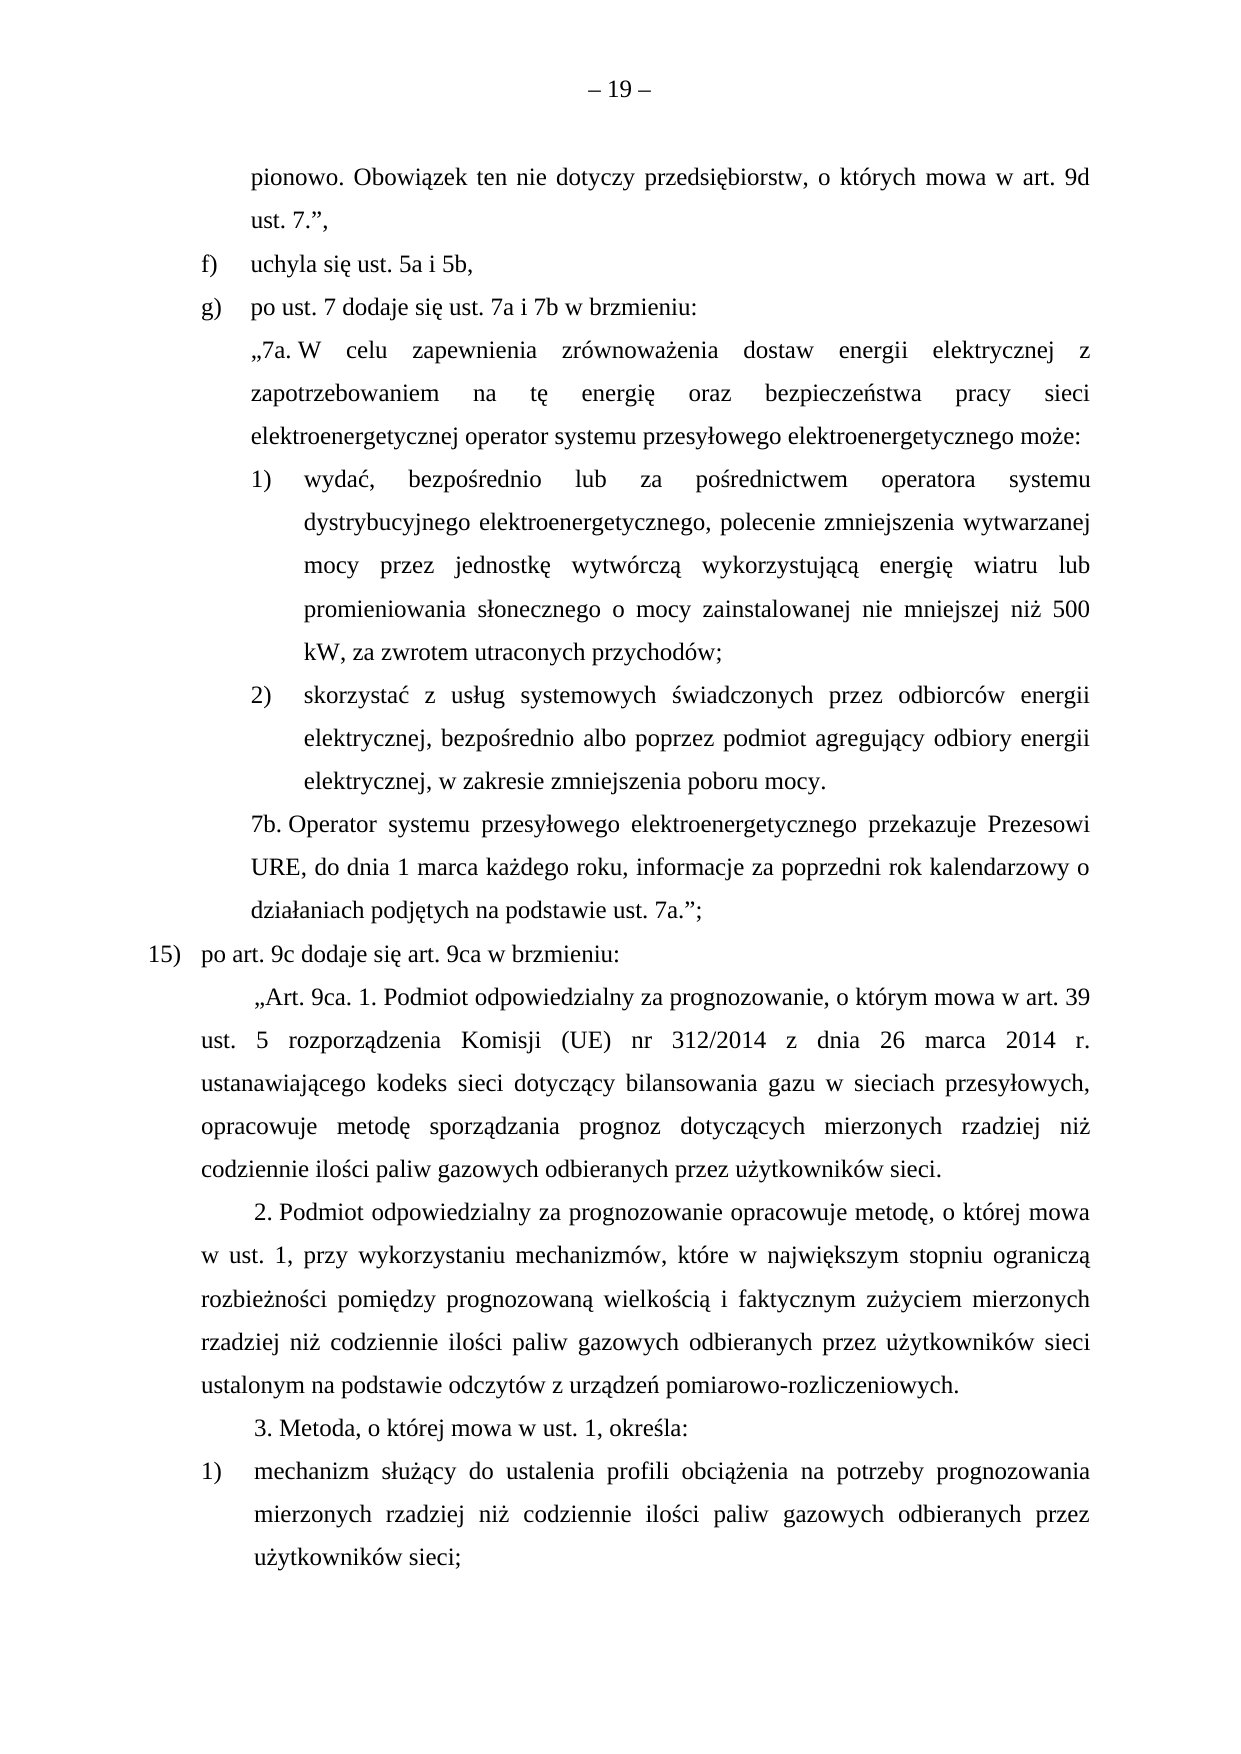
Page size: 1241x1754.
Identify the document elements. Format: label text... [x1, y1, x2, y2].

text „Art. 9ca. 1. Podmiot odpowiedzialny za prognozowanie, o którym mowa w art. 39 ust. 5 rozporządzenia Komisji (UE) nr 312/2014 z dnia 26 marca 2014 r. ustanawiającego kodeks sieci dotyczący bilansowania gazu w sieciach przesyłowych, opracowuje metodę sporządzania prognoz dotyczących mierzonych rzadziej niż codziennie ilości paliw gazowych odbieranych przez użytkowników sieci. [201, 982, 1091, 1183]
text f) uchyla się ust. 5a i 5b, [201, 249, 1091, 277]
text 1) wydać, bezpośrednio lub za pośrednictwem operatora systemu dystrybucyjnego elektroenergetycznego, polecenie zmniejszenia wytwarzanej mocy przez jednostkę wytwórczą wykorzystującą energię wiatru lub promieniowania słonecznego o mocy zainstalowanej nie mniejszej niż 500 kW, za zwrotem utraconych przychodów; [251, 464, 1091, 666]
text 7b. Operator systemu przesyłowego elektroenergetycznego przekazuje Prezesowi URE, do dnia 1 marca każdego roku, informacje za poprzedni rok kalendarzowy o działaniach podjętych na podstawie ust. 7a.”; [251, 809, 1091, 924]
text 2. Podmiot odpowiedzialny za prognozowanie opracowuje metodę, o której mowa w ust. 1, przy wykorzystaniu mechanizmów, które w największym stopniu ograniczą rozbieżności pomiędzy prognozowaną wielkością i faktycznym zużyciem mierzonych rzadziej niż codziennie ilości paliw gazowych odbieranych przez użytkowników sieci ustalonym na podstawie odczytów z urządzeń pomiarowo-rozliczeniowych. [201, 1197, 1091, 1399]
text 15) po art. 9c dodaje się art. 9ca w brzmieniu: [148, 939, 1091, 967]
text 2) skorzystać z usług systemowych świadczonych przez odbiorców energii elektrycznej, bezpośrednio albo poprzez podmiot agregujący odbiory energii elektrycznej, w zakresie zmniejszenia poboru mocy. [251, 680, 1091, 795]
text 1) mechanizm służący do ustalenia profili obciążenia na potrzeby prognozowania mierzonych rzadziej niż codziennie ilości paliw gazowych odbieranych przez użytkowników sieci; [201, 1456, 1091, 1571]
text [251, 162, 1091, 234]
text „7a. W celu zapewnienia zrównoważenia dostaw energii elektrycznej z zapotrzebowaniem na tę energię oraz bezpieczeństwa pracy sieci elektroenergetycznej operator systemu przesyłowego elektroenergetycznego może: [251, 335, 1091, 450]
text 3. Metoda, o której mowa w ust. 1, określa: [201, 1413, 1091, 1442]
text g) po ust. 7 dodaje się ust. 7a i 7b w brzmieniu: [201, 292, 1091, 321]
